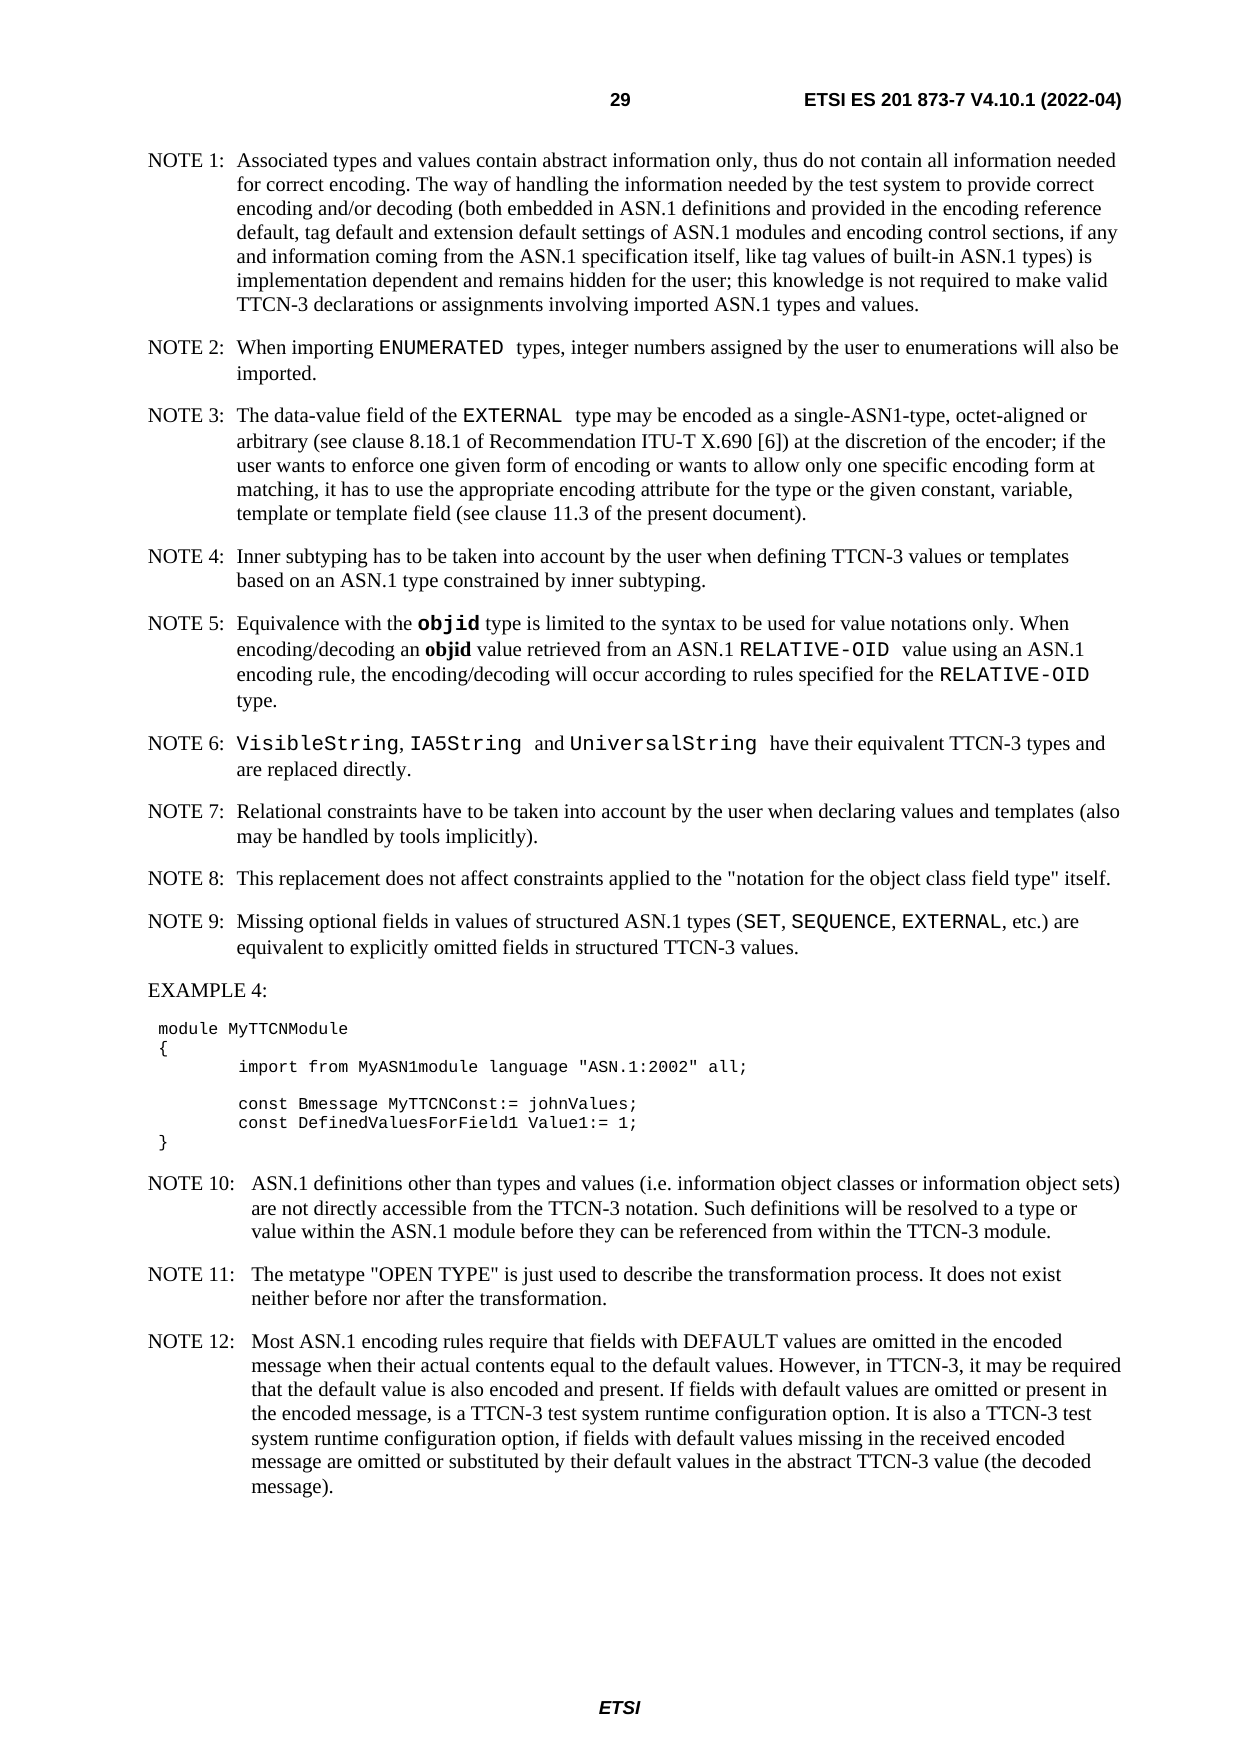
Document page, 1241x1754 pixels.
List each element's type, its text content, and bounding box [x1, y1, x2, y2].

text EXAMPLE 4: [148, 978, 1122, 1002]
text module MyTTCNModule [118, 1021, 1122, 1039]
text NOTE 6: VisibleString, IA5String and UniversalString have their equivalent TTCN-3 types and are replaced directly. [148, 731, 1122, 781]
text NOTE 5: Equivalence with the objid type is limited to the syntax to be used for value notations only. When encoding/decoding an objid value retrieved from an ASN.1 RELATIVE-OID value using an ASN.1 encoding rule, the encoding/decoding will occur according to rules specified for the RELATIVE-OID type. [148, 611, 1122, 712]
text NOTE 3: The data-value field of the EXTERNAL type may be encoded as a single-ASN1-type, octet-aligned or arbitrary (see clause 8.18.1 of Recommendation ITU-T X.690 [6]) at the discretion of the encoder; if the user wants to enforce one given form of encoding or wants to allow only one specific encoding form at matching, it has to use the appropriate encoding attribute for the type or the given constant, variable, template or template field (see clause 11.3 of the present document). [148, 403, 1122, 525]
text NOTE 11: The metatype "OPEN TYPE" is just used to describe the transformation process. It does not exist neither before nor after the transformation. [148, 1262, 1122, 1310]
text import from MyASN1module language "ASN.1:2002" all; [118, 1058, 1122, 1077]
text NOTE 8: This replacement does not affect constraints applied to the "notation for the object class field type" itself. [148, 866, 1122, 890]
text NOTE 12: Most ASN.1 encoding rules require that fields with DEFAULT values are omitted in the encoded message when their actual contents equal to the default values. However, in TTCN-3, it may be required that the default value is also encoded and present. If fields with default values are omitted or present in the encoded message, is a TTCN-3 test system runtime configuration option. It is also a TTCN-3 test system runtime configuration option, if fields with default values missing in the received encoded message are omitted or substituted by their default values in the abstract TTCN-3 value (the decoded message). [148, 1329, 1122, 1498]
text NOTE 4: Inner subtyping has to be taken into account by the user when defining TTCN-3 values or templates based on an ASN.1 type constrained by inner subtyping. [148, 544, 1122, 592]
text NOTE 10: ASN.1 definitions other than types and values (i.e. information object classes or information object sets) are not directly accessible from the TTCN-3 notation. Such definitions will be resolved to a type or value within the ASN.1 module before they can be referenced from within the TTCN-3 module. [148, 1171, 1122, 1243]
text NOTE 1: Associated types and values contain abstract information only, thus do not contain all information needed for correct encoding. The way of handling the information needed by the test system to provide correct encoding and/or decoding (both embedded in ASN.1 definitions and provided in the encoding reference default, tag default and extension default settings of ASN.1 modules and encoding control sections, if any and information coming from the ASN.1 specification itself, like tag values of built-in ASN.1 types) is implementation dependent and remains hidden for the user; this knowledge is not required to make valid TTCN-3 declarations or assignments involving imported ASN.1 types and values. [148, 148, 1122, 316]
text const DefinedValuesForField1 Value1:= 1; [118, 1115, 1122, 1134]
text NOTE 9: Missing optional fields in values of structured ASN.1 types (SET, SEQUENCE, EXTERNAL, etc.) are equivalent to explicitly omitted fields in structured TTCN-3 values. [148, 909, 1122, 959]
text NOTE 7: Relational constraints have to be taken into account by the user when declaring values and templates (also may be handled by tools implicitly). [148, 799, 1122, 848]
text NOTE 2: When importing ENUMERATED types, integer numbers assigned by the user to enumerations will also be imported. [148, 335, 1122, 384]
text } [118, 1134, 1122, 1152]
text const Bmessage MyTTCNConst:= johnValues; [118, 1096, 1122, 1115]
text { [118, 1039, 1122, 1058]
